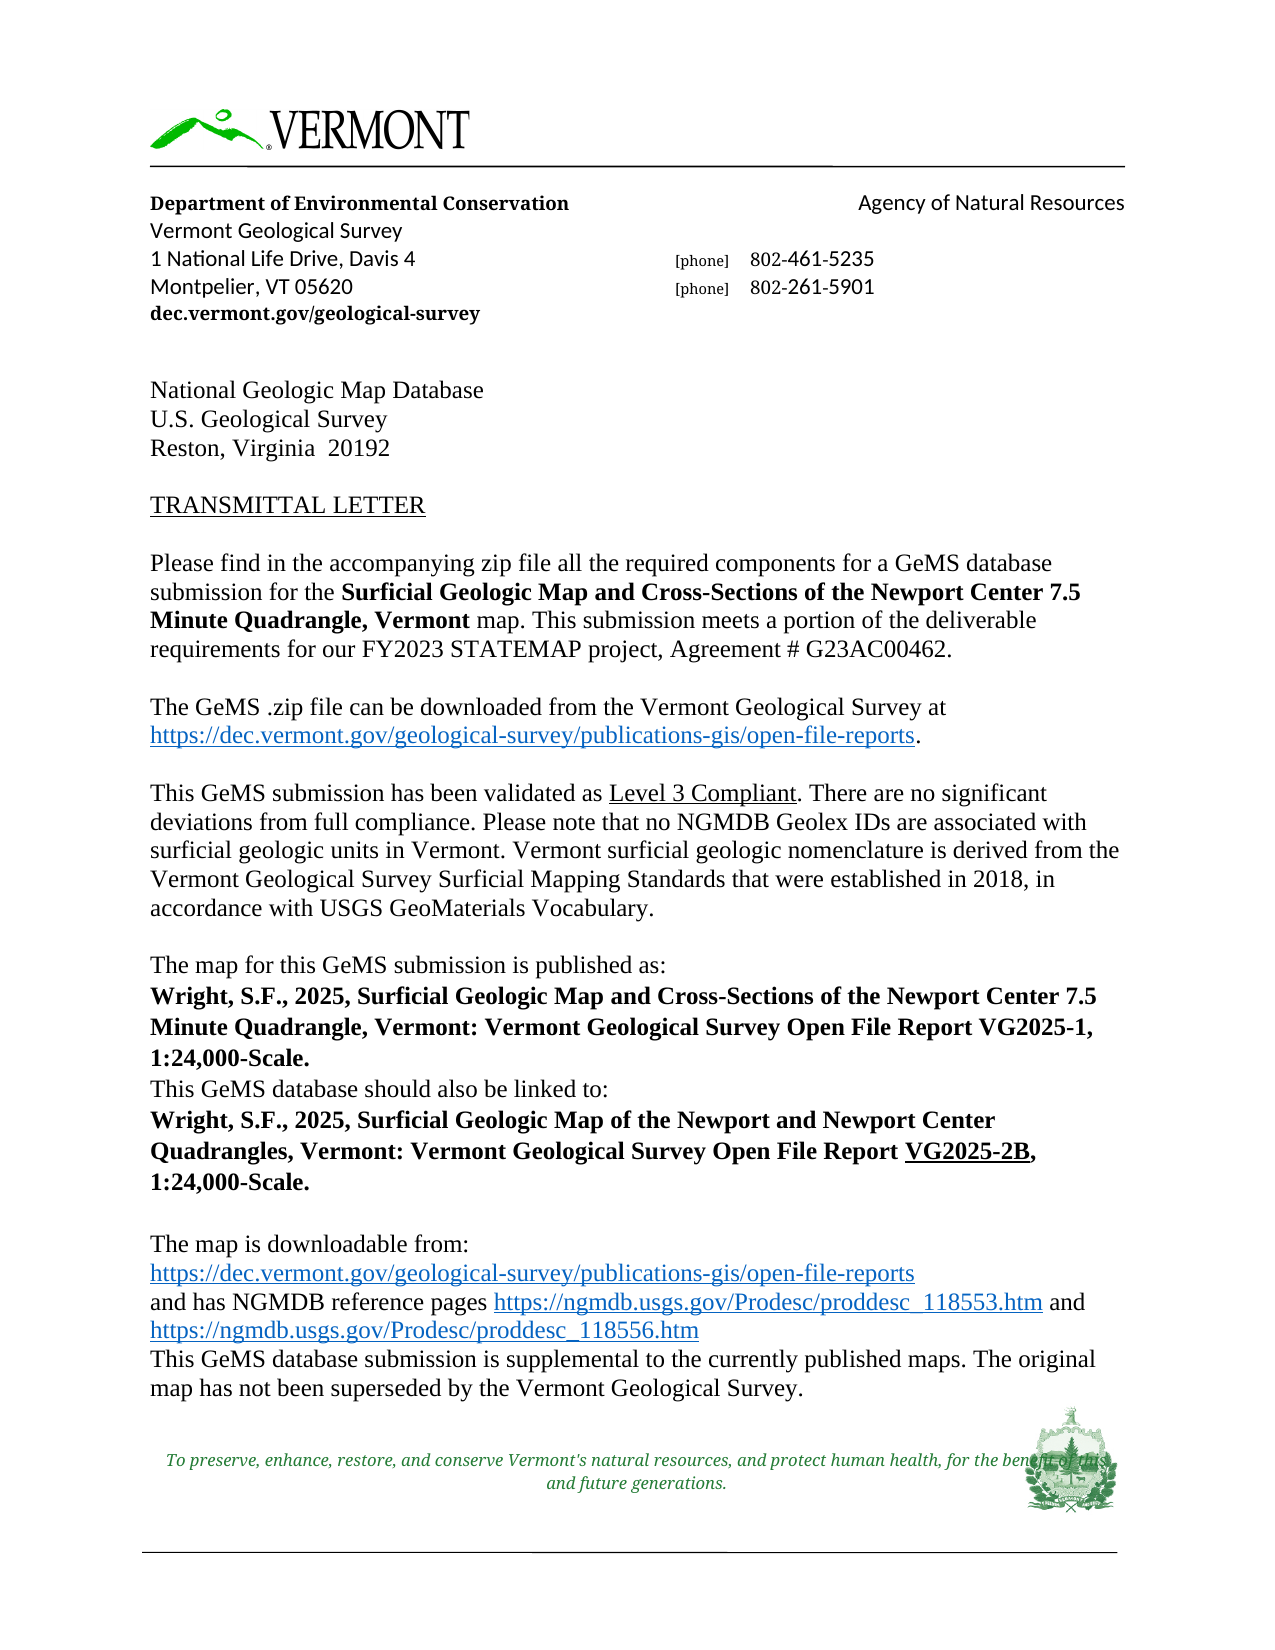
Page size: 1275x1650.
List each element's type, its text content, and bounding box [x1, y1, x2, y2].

text Reston, Virginia 20192 [150, 433, 1125, 462]
text The GeMS .zip file can be downloaded from the Vermont Geological Survey at https://dec.vermont.gov/geological-survey/publications-gis/open-file-reports. [150, 692, 1125, 749]
text https://dec.vermont.gov/geological-survey/publications-gis/open-file-reports [150, 1258, 1125, 1287]
text Please find in the accompanying zip file all the required components for a GeMS database submission for the Surficial Geologic Map and Cross-Sections of the Newport Center 7.5 Minute Quadrangle, Vermont map. This submission meets a portion of the deliverable requirements for our FY2023 STATEMAP project, Agreement # G23AC00462. [150, 548, 1125, 663]
text This GeMS database submission is supplemental to the currently published maps. The original map has not been superseded by the Vermont Geological Survey. [150, 1344, 1125, 1402]
picture [1020, 1403, 1119, 1516]
text Wright, S.F., 2025, Surficial Geologic Map and Cross-Sections of the Newport Center 7.5 Minute Quadrangle, Vermont: Vermont Geological Survey Open File Report VG2025-1, 1:24,000-Scale. [150, 981, 1125, 1072]
text Wright, S.F., 2025, Surficial Geologic Map of the Newport and Newport Center Quadrangles, Vermont: Vermont Geological Survey Open File Report VG2025-2B, 1:24,000-Scale. [150, 1105, 1125, 1196]
text This GeMS submission has been validated as Level 3 Compliant. There are no significant deviations from full compliance. Please note that no NGMDB Geolex IDs are associated with surficial geologic units in Vermont. Vermont surficial geologic nomenclature is derived from the Vermont Geological Survey Surficial Mapping Standards that were established in 2018, in accordance with USGS GeoMaterials Vocabulary. [150, 778, 1125, 922]
text This GeMS database should also be linked to: [150, 1074, 1125, 1103]
text U.S. Geological Survey [150, 404, 1125, 433]
picture [150, 109, 470, 150]
text The map for this GeMS submission is published as: [150, 950, 1125, 979]
text National Geologic Map Database [150, 376, 1125, 404]
text TRANSMITTAL LETTER [150, 491, 1125, 519]
text The map is downloadable from: [150, 1229, 1125, 1258]
text and has NGMDB reference pages https://ngmdb.usgs.gov/Prodesc/proddesc_118553.htm and https://ngmdb.usgs.gov/Prodesc/proddesc_118556.htm [150, 1287, 1125, 1344]
